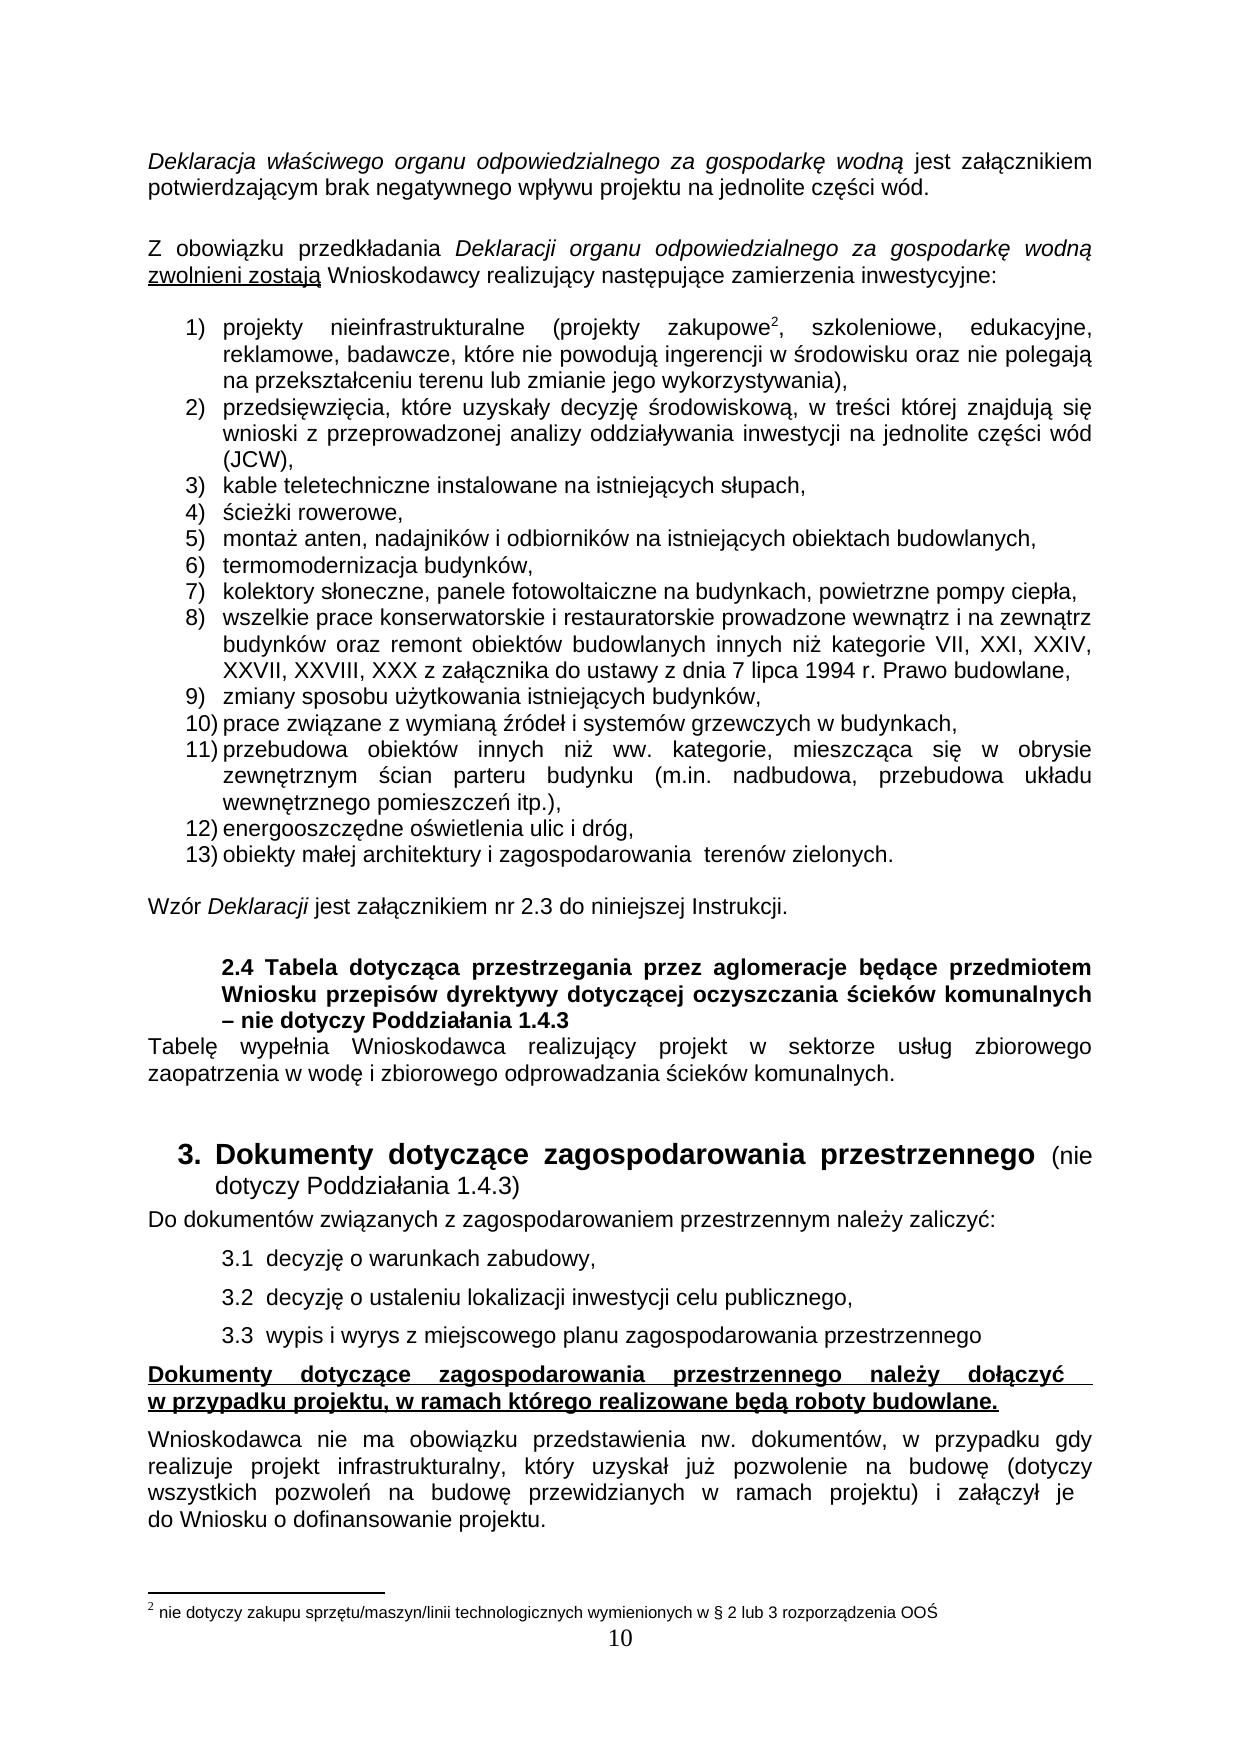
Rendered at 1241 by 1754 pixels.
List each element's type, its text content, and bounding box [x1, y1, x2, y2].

list prace związane z wymianą źródeł i systemów grzewczych w budynkach, [185, 710, 1093, 736]
list kolektory słoneczne, panele fotowoltaiczne na budynkach, powietrzne pompy ciepła, [185, 578, 1093, 604]
text Dokumenty dotyczące zagospodarowania przestrzennego należy dołączyć w przypadku projektu, w ramach którego realizowane będą roboty budowlane. [148, 1361, 1093, 1384]
list przedsięwzięcia, które uzyskały decyzję środowiskową, w treści której znajdują się wnioski z przeprowadzonej analizy oddziaływania inwestycji na jednolite części wód (JCW), [185, 393, 1093, 472]
subtitle Wzór Deklaracji jest załącznikiem nr 2.3 do niniejszej Instrukcji. [148, 893, 1093, 919]
list Dokumenty dotyczące zagospodarowania przestrzennego (nie dotyczy Poddziałania 1.4.3) [177, 1137, 1093, 1199]
subtitle Deklaracja właściwego organu odpowiedzialnego za gospodarkę wodną jest załącznikiem potwierdzającym brak negatywnego wpływu projektu na jednolite części wód. [148, 148, 1093, 200]
list projekty nieinfrastrukturalne (projekty zakupowe, szkoleniowe, edukacyjne, reklamowe, badawcze, które nie powodują ingerencji w środowisku oraz nie polegają na przekształceniu terenu lub zmianie jego wykorzystywania), [185, 314, 1093, 393]
list termomodernizacja budynków, [185, 552, 1093, 578]
text Wnioskodawca nie ma obowiązku przedstawienia nw. dokumentów, w przypadku gdy realizuje projekt infrastrukturalny, który uzyskał już pozwolenie na budowę (dotyczy wszystkich pozwoleń na budowę przewidzianych w ramach projektu) i załączył je do Wniosku o dofinansowanie projektu. [148, 1426, 1093, 1532]
list energooszczędne oświetlenia ulic i dróg, [185, 815, 1093, 841]
text 3.2 decyzję o ustaleniu lokalizacji inwestycji celu publicznego, [148, 1283, 1093, 1310]
text Do dokumentów związanych z zagospodarowaniem przestrzennym należy zaliczyć: [148, 1206, 1093, 1232]
text Tabelę wypełnia Wnioskodawca realizujący projekt w sektorze usług zbiorowego zaopatrzenia w wodę i zbiorowego odprowadzania ścieków komunalnych. [148, 1033, 1093, 1086]
text 3.3 wypis i wyrys z miejscowego planu zagospodarowania przestrzennego [148, 1322, 1093, 1349]
list ścieżki rowerowe, [185, 499, 1093, 525]
text 3.1 decyzję o warunkach zabudowy, [148, 1245, 1093, 1271]
list montaż anten, nadajników i odbiorników na istniejących obiektach budowlanych, [185, 525, 1093, 552]
list przebudowa obiektów innych niż ww. kategorie, mieszcząca się w obrysie zewnętrznym ścian parteru budynku (m.in. nadbudowa, przebudowa układu wewnętrznego pomieszczeń itp.), [185, 736, 1093, 815]
list wszelkie prace konserwatorskie i restauratorskie prowadzone wewnątrz i na zewnątrz budynków oraz remont obiektów budowlanych innych niż kategorie VII, XXI, XXIV, XXVII, XXVIII, XXX z załącznika do ustawy z dnia 7 lipca 1994 r. Prawo budowlane, [185, 604, 1093, 683]
text Z obowiązku przedkładania Deklaracji organu odpowiedzialnego za gospodarkę wodną zwolnieni zostają Wnioskodawcy realizujący następujące zamierzenia inwestycyjne: [148, 235, 1093, 288]
list kable teletechniczne instalowane na istniejących słupach, [185, 472, 1093, 499]
text 2.4 Tabela dotycząca przestrzegania przez aglomeracje będące przedmiotem Wniosku przepisów dyrektywy dotyczącej oczyszczania ścieków komunalnych – nie dotyczy Poddziałania 1.4.3 [221, 954, 1093, 1033]
list zmiany sposobu użytkowania istniejących budynków, [185, 683, 1093, 710]
list obiekty małej architektury i zagospodarowania terenów zielonych. [185, 841, 1093, 868]
text Dokumenty dotyczące zagospodarowania przestrzennego należy dołączyć w przypadku projektu, w ramach którego realizowane będą roboty budowlane. [148, 1385, 1093, 1414]
